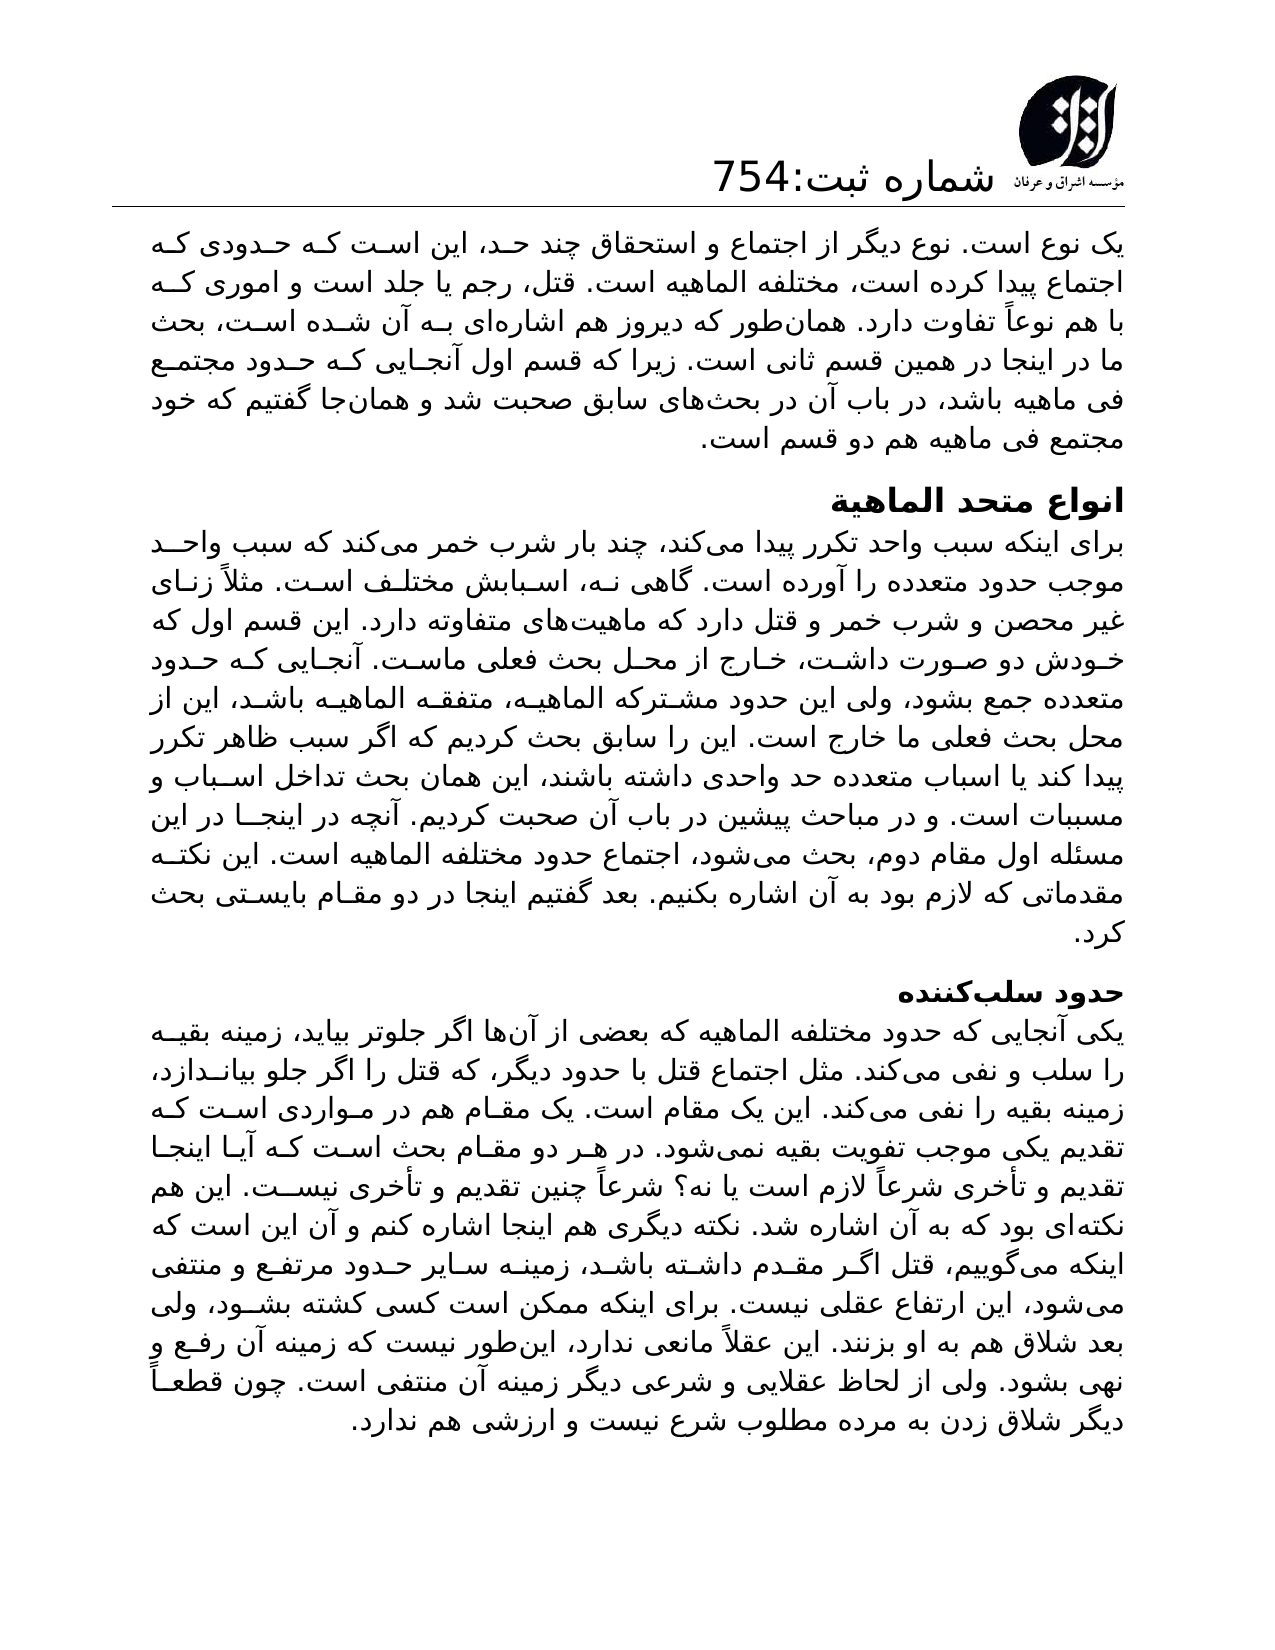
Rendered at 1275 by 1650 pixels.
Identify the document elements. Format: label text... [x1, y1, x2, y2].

subtitle حدود سلب‌کننده [150, 975, 1125, 1009]
picture [1010, 75, 1125, 192]
subtitle انواع متحد الماهیة [150, 481, 1125, 520]
text برای اینکه سبب واحد تکرر پیدا می‌کند، چند بار شرب خمر می‌کند که سبب واحد موجب حدود متعدده را آورده است. گاهی نه، اسبابش مختلف است. مثلاً زنای غیر محصن و شرب خمر و قتل دارد که ماهیت‌های متفاوته دارد. این قسم اول که خودش دو صورت داشت، خارج از محل بحث فعلی ماست. آنجایی که حدود متعدده جمع بشود، ولی این حدود مشترکه الماهیه، متفقه الماهیه باشد، این از محل بحث فعلی ما خارج است. این را سابق بحث کردیم که اگر سبب ظاهر تکرر پیدا کند یا اسباب متعدده حد واحدی داشته باشند، این همان بحث تداخل اسباب و مسببات است. و در مباحث پیشین در باب آن صحبت کردیم. آنچه در اینجا در این مسئله اول مقام دوم، بحث می‌شود، اجتماع حدود مختلفه الماهیه است. این نکته مقدماتی که لازم بود به آن اشاره بکنیم. بعد گفتیم اینجا در دو مقام بایستی بحث کرد. [150, 526, 1125, 949]
text یکی آنجایی که حدود مختلفه الماهیه که بعضی از آن‌ها اگر جلوتر بیاید، زمینه بقیه را سلب و نفی می‌کند. مثل اجتماع قتل با حدود دیگر، که قتل را اگر جلو بیاندازد، زمینه بقیه را نفی می‌کند. این یک مقام است. یک مقام هم در مواردی است که تقدیم یکی موجب تفویت بقیه نمی‌شود. در هر دو مقام بحث است که آیا اینجا تقدیم و تأخری شرعاً لازم است یا نه؟ شرعاً چنین تقدیم و تأخری نیست. این هم نکته‌ای بود که به آن اشاره شد. نکته دیگری هم اینجا اشاره کنم و آن این است که اینکه می‌گوییم، قتل اگر مقدم داشته باشد، زمینه سایر حدود مرتفع و منتفی می‌شود، این ارتفاع عقلی نیست. برای اینکه ممکن است کسی کشته بشود، ولی بعد شلاق هم به او بزنند. این عقلاً مانعی ندارد، این‌طور نیست که زمینه آن رفع و نهی بشود. ولی از لحاظ عقلایی و شرعی دیگر زمینه آن منتفی است. چون قطعاً دیگر شلاق زدن به مرده مطلوب شرع نیست و ارزشی هم ندارد. [150, 1014, 1125, 1437]
